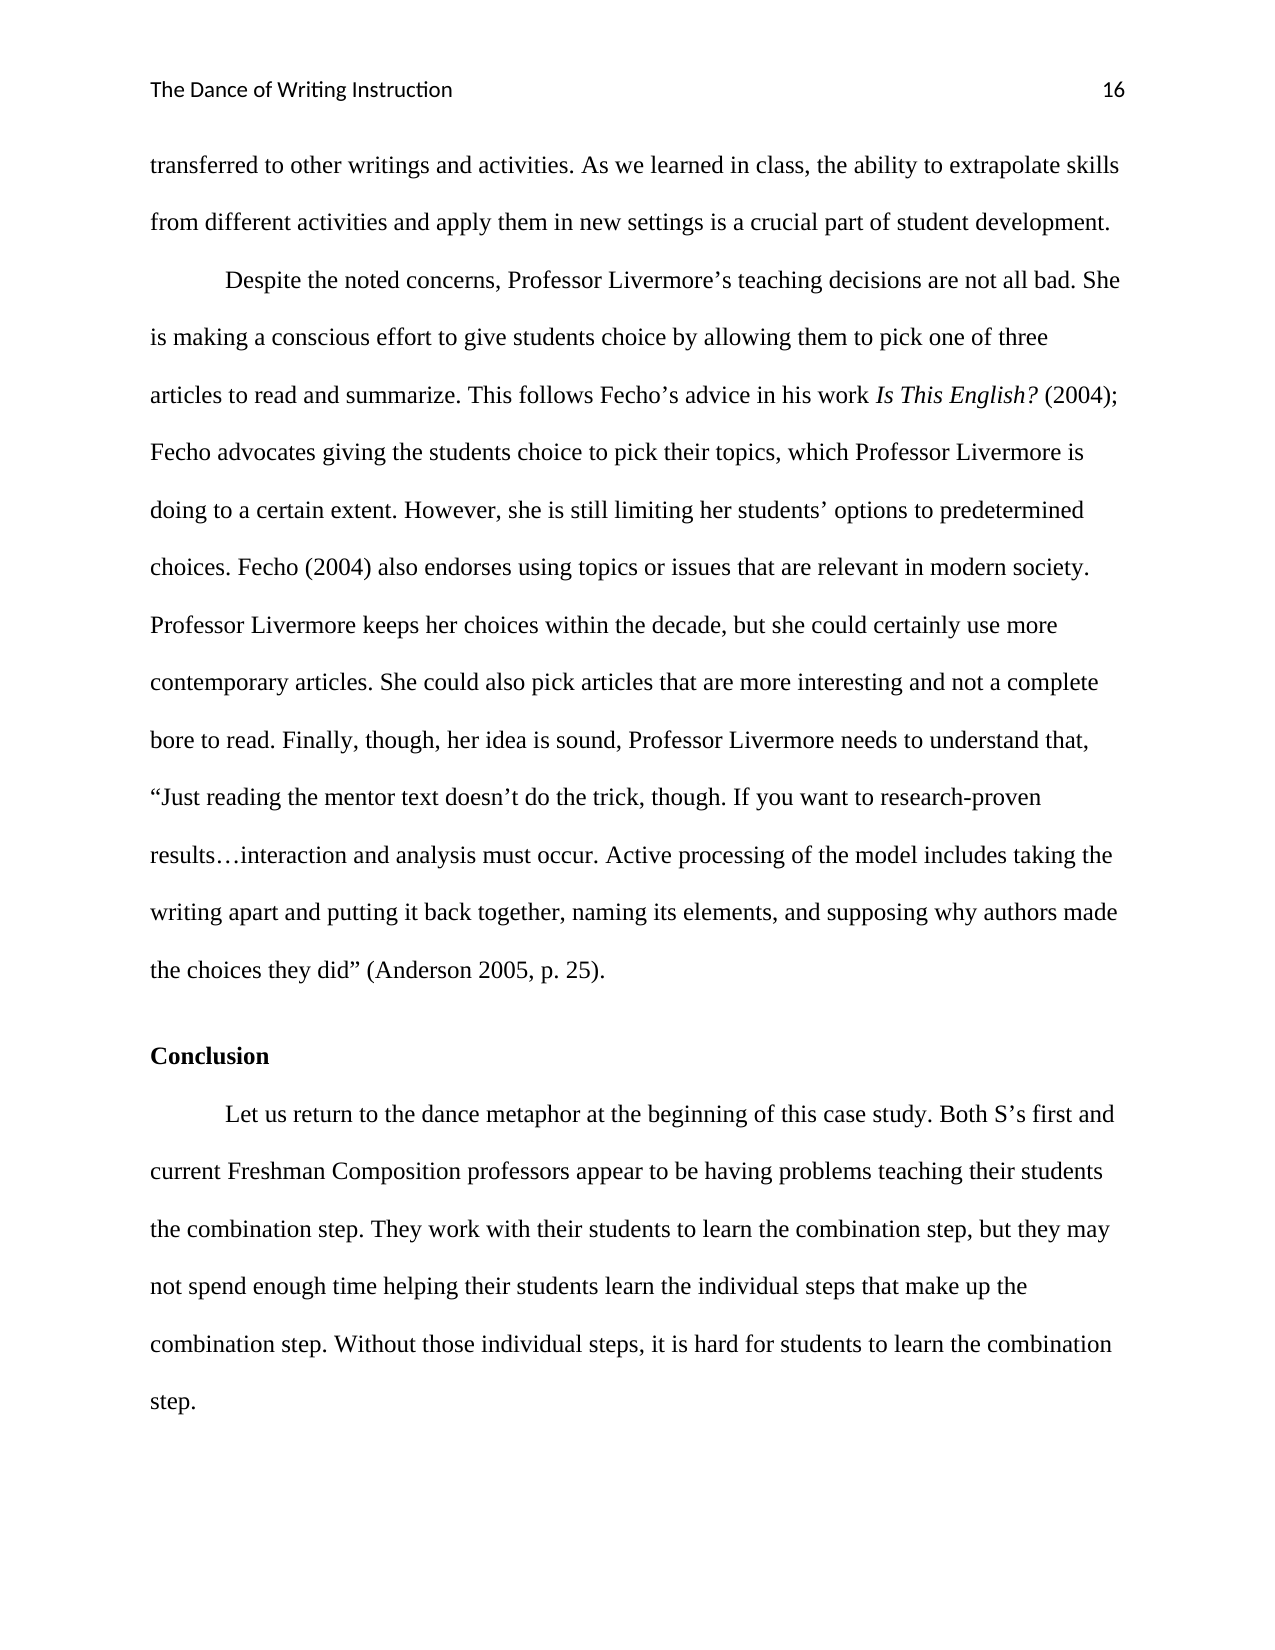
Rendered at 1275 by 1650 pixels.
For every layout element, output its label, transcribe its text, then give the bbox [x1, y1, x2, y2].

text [150, 150, 1125, 236]
text Conclusion [150, 1041, 1125, 1070]
text Despite the noted concerns, Professor Livermore’s teaching decisions are not all bad. She is making a conscious effort to give students choice by allowing them to pick one of three articles to read and summarize. This follows Fecho’s advice in his work Is This English? (2004); Fecho advocates giving the students choice to pick their topics, which Professor Livermore is doing to a certain extent. However, she is still limiting her students’ options to predetermined choices. Fecho (2004) also endorses using topics or issues that are relevant in modern society. Professor Livermore keeps her choices within the decade, but she could certainly use more contemporary articles. She could also pick articles that are more interesting and not a complete bore to read. Finally, though, her idea is sound, Professor Livermore needs to understand that, “Just reading the mentor text doesn’t do the trick, though. If you want to research-proven results…interaction and analysis must occur. Active processing of the model includes taking the writing apart and putting it back together, naming its elements, and supposing why authors made the choices they did” (Anderson 2005, p. 25). [150, 265, 1125, 984]
text Let us return to the dance metaphor at the beginning of this case study. Both S’s first and current Freshman Composition professors appear to be having problems teaching their students the combination step. They work with their students to learn the combination step, but they may not spend enough time helping their students learn the individual steps that make up the combination step. Without those individual steps, it is hard for students to learn the combination step. [150, 1099, 1125, 1415]
